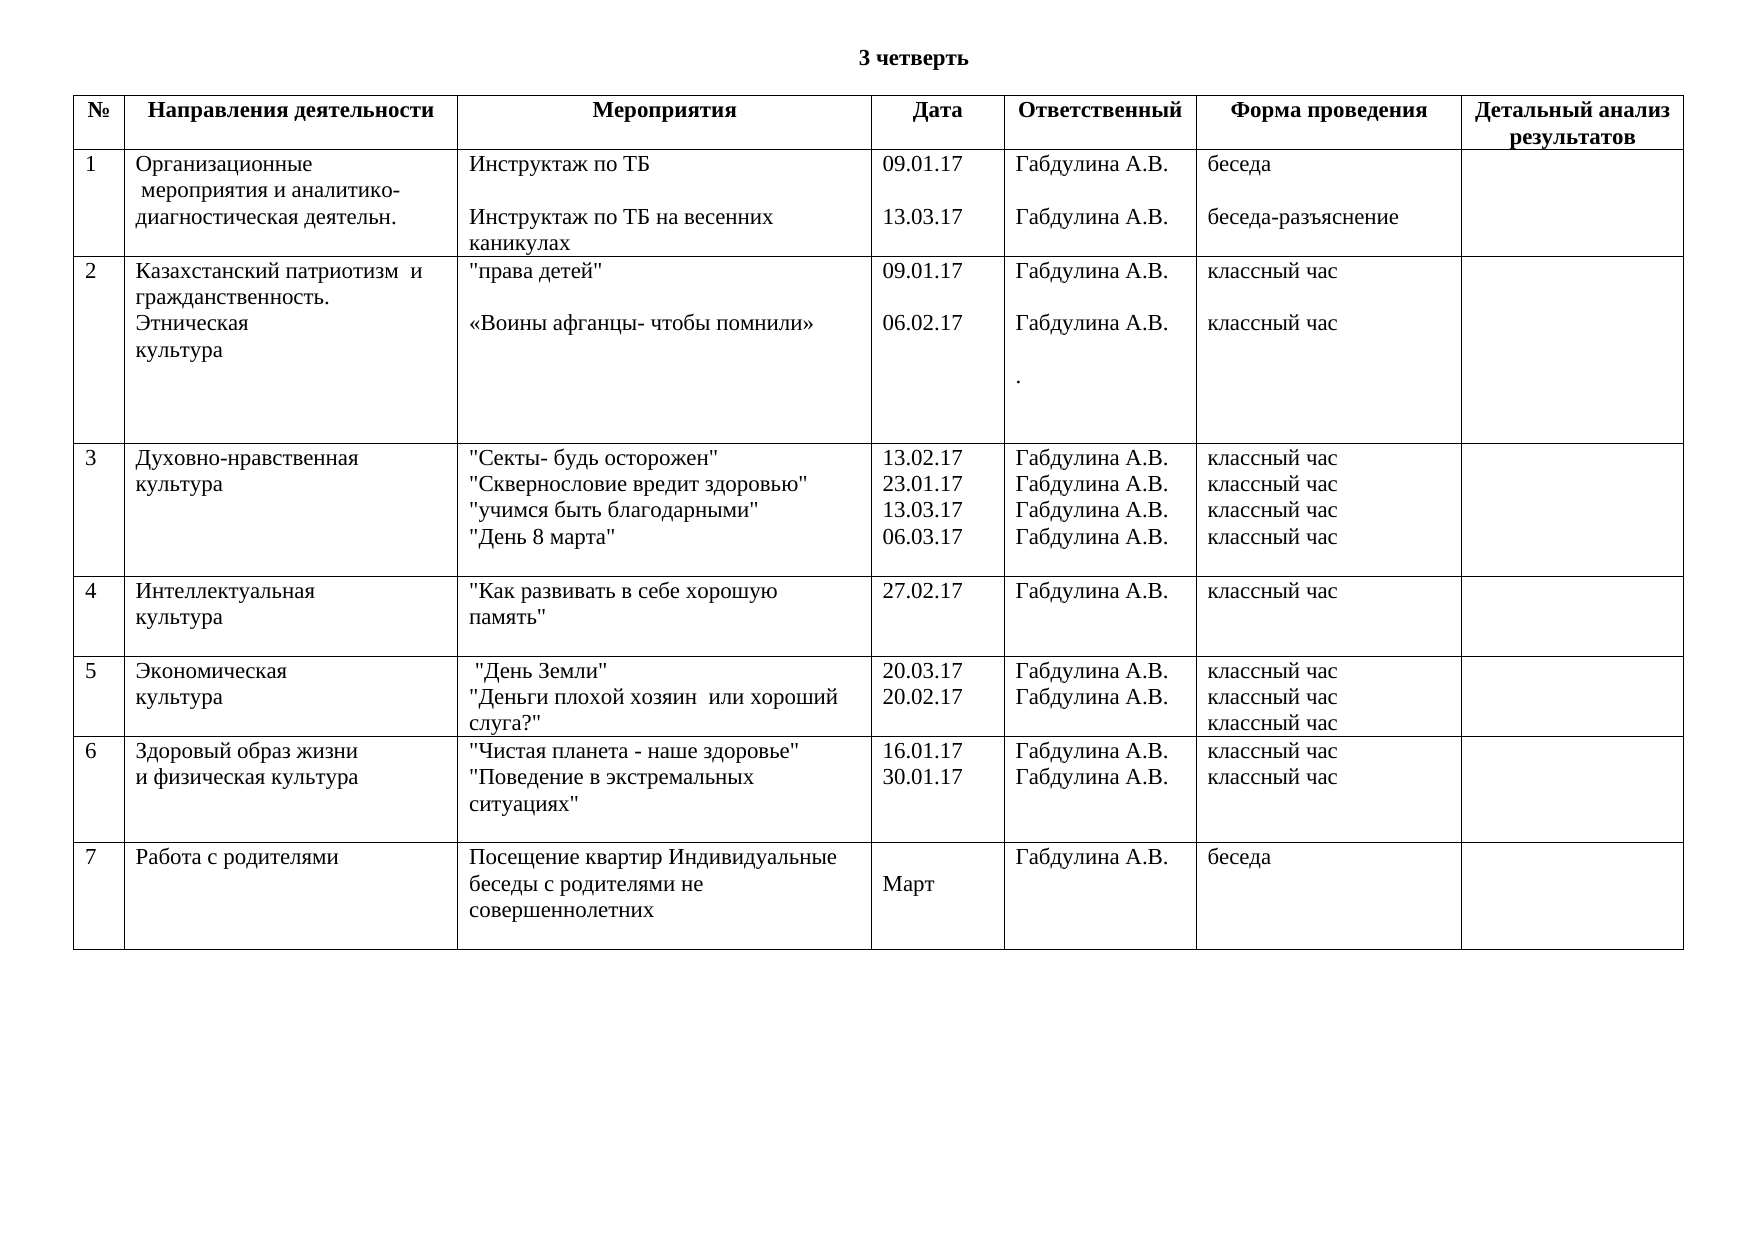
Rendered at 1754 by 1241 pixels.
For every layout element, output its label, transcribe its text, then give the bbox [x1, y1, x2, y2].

table_cell "Чистая планета - наше здоровье" "Поведение в экстремальных ситуациях" [458, 737, 871, 842]
table_cell Габдулина А.В. Габдулина А.В. [1005, 737, 1196, 842]
table_cell [1462, 843, 1683, 949]
table_cell "Как развивать в себе хорошую память" [458, 577, 871, 656]
table_cell Габдулина А.В. Габдулина А.В. Габдулина А.В. Габдулина А.В. [1005, 444, 1196, 576]
table_cell Казахстанский патриотизм и гражданственность. Этническая культура [125, 257, 457, 443]
table_cell классный час классный час классный час классный час [1197, 444, 1461, 576]
table_cell Интеллектуальная культура [125, 577, 457, 656]
table_header Мероприятия [458, 96, 871, 149]
table_cell Габдулина А.В. [1005, 577, 1196, 656]
table_cell 09.01.17 13.03.17 [872, 150, 1004, 256]
table_cell 13.02.17 23.01.17 13.03.17 06.03.17 [872, 444, 1004, 576]
table_cell [1462, 737, 1683, 842]
table_cell [1462, 257, 1683, 443]
table_header Дата [872, 96, 1004, 149]
table_cell [1462, 150, 1683, 256]
table_cell "День Земли" "Деньги плохой хозяин или хороший слуга?" [458, 657, 871, 736]
table_cell 3 [74, 444, 124, 576]
table_cell Работа с родителями [125, 843, 457, 949]
table_cell Экономическая культура [125, 657, 457, 736]
table_cell "Секты- будь осторожен" "Сквернословие вредит здоровью" "учимся быть благодарными" "День 8 марта" [458, 444, 871, 576]
table_cell классный час классный час классный час [1197, 657, 1461, 736]
table_cell классный час классный час [1197, 257, 1461, 443]
table_cell 4 [74, 577, 124, 656]
table_cell Габдулина А.В. Габдулина А.В. [1005, 150, 1196, 256]
text 3 четверть [118, 44, 1636, 71]
table_cell Духовно-нравственная культура [125, 444, 457, 576]
table_cell классный час [1197, 577, 1461, 656]
table_header Ответственный [1005, 96, 1196, 149]
table_cell 20.03.17 20.02.17 [872, 657, 1004, 736]
table_cell Организационные мероприятия и аналитико- диагностическая деятельн. [125, 150, 457, 256]
table_cell 27.02.17 [872, 577, 1004, 656]
table_header Направления деятельности [125, 96, 457, 149]
table_cell беседа беседа-разъяснение [1197, 150, 1461, 256]
table_cell Инструктаж по ТБ Инструктаж по ТБ на весенних каникулах [458, 150, 871, 256]
table_cell Габдулина А.В. [1005, 843, 1196, 949]
table_cell [1462, 657, 1683, 736]
table_header № [74, 96, 124, 149]
table_cell Габдулина А.В. Габдулина А.В. [1005, 657, 1196, 736]
table_cell 7 [74, 843, 124, 949]
table_cell [1462, 577, 1683, 656]
table_cell 2 [74, 257, 124, 443]
table_cell беседа [1197, 843, 1461, 949]
table_cell 6 [74, 737, 124, 842]
table_cell Март [872, 843, 1004, 949]
table_cell классный час классный час [1197, 737, 1461, 842]
table_header Форма проведения [1197, 96, 1461, 149]
table_cell Посещение квартир Индивидуальные беседы с родителями не совершеннолетних [458, 843, 871, 949]
table_cell Здоровый образ жизни и физическая культура [125, 737, 457, 842]
table_cell 5 [74, 657, 124, 736]
table_cell [1462, 444, 1683, 576]
table_cell "права детей" «Воины афганцы- чтобы помнили» [458, 257, 871, 443]
table_cell 09.01.17 06.02.17 [872, 257, 1004, 443]
table_header Детальный анализ результатов [1462, 96, 1683, 149]
table_cell 16.01.17 30.01.17 [872, 737, 1004, 842]
table_cell 1 [74, 150, 124, 256]
table_cell Габдулина А.В. Габдулина А.В. . [1005, 257, 1196, 443]
